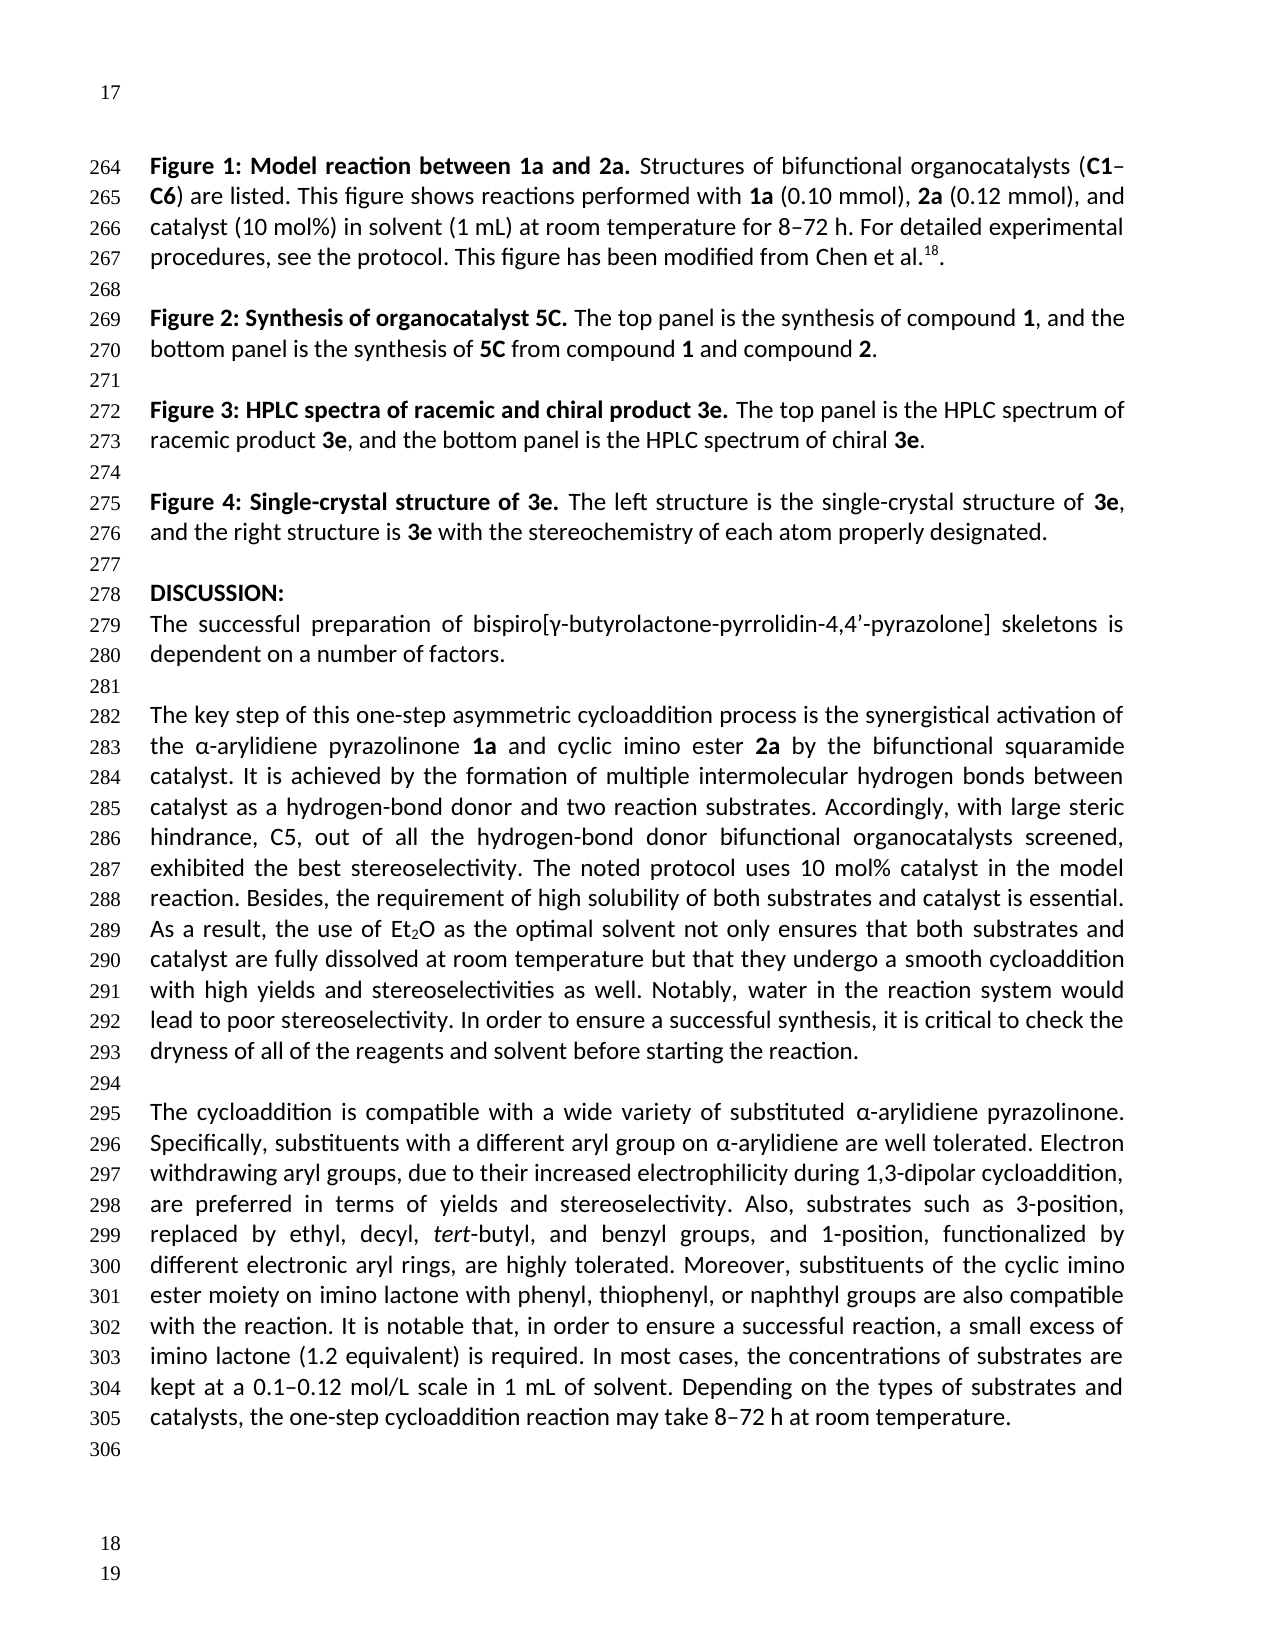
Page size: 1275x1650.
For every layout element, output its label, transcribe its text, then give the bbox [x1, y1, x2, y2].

text Figure 4: Single-crystal structure of 3e. The left structure is the single-crystal structure of 3e, and the right structure is 3e with the stereochemistry of each atom properly designated. [150, 486, 1125, 547]
text The cycloaddition is compatible with a wide variety of substituted α-arylidiene pyrazolinone. Specifically, substituents with a different aryl group on α-arylidiene are well tolerated. Electron withdrawing aryl groups, due to their increased electrophilicity during 1,3-dipolar cycloaddition, are preferred in terms of yields and stereoselectivity. Also, substrates such as 3-position, replaced by ethyl, decyl, tert-butyl, and benzyl groups, and 1-position, functionalized by different electronic aryl rings, are highly tolerated. Moreover, substituents of the cyclic imino ester moiety on imino lactone with phenyl, thiophenyl, or naphthyl groups are also compatible with the reaction. It is notable that, in order to ensure a successful reaction, a small excess of imino lactone (1.2 equivalent) is required. In most cases, the concentrations of substrates are kept at a 0.1–0.12 mol/L scale in 1 mL of solvent. Depending on the types of substrates and catalysts, the one-step cycloaddition reaction may take 8–72 h at room temperature. [150, 1096, 1125, 1432]
text Figure 3: HPLC spectra of racemic and chiral product 3e. The top panel is the HPLC spectrum of racemic product 3e, and the bottom panel is the HPLC spectrum of chiral 3e. [150, 394, 1125, 455]
text Figure 2: Synthesis of organocatalyst 5C. The top panel is the synthesis of compound 1, and the bottom panel is the synthesis of 5C from compound 1 and compound 2. [150, 303, 1125, 364]
text Figure 1: Model reaction between 1a and 2a. Structures of bifunctional organocatalysts (C1–C6) are listed. This figure shows reactions performed with 1a (0.10 mmol), 2a (0.12 mmol), and catalyst (10 mol%) in solvent (1 mL) at room temperature for 8–72 h. For detailed experimental procedures, see the protocol. This figure has been modified from Chen et al.18. [150, 150, 1125, 272]
text The key step of this one-step asymmetric cycloaddition process is the synergistical activation of the α-arylidiene pyrazolinone 1a and cyclic imino ester 2a by the bifunctional squaramide catalyst. It is achieved by the formation of multiple intermolecular hydrogen bonds between catalyst as a hydrogen-bond donor and two reaction substrates. Accordingly, with large steric hindrance, C5, out of all the hydrogen-bond donor bifunctional organocatalysts screened, exhibited the best stereoselectivity. The noted protocol uses 10 mol% catalyst in the model reaction. Besides, the requirement of high solubility of both substrates and catalyst is essential. As a result, the use of Et2O as the optimal solvent not only ensures that both substrates and catalyst are fully dissolved at room temperature but that they undergo a smooth cycloaddition with high yields and stereoselectivities as well. Notably, water in the reaction system would lead to poor stereoselectivity. In order to ensure a successful synthesis, it is critical to check the dryness of all of the reagents and solvent before starting the reaction. [150, 699, 1125, 1066]
text DISCUSSION: [150, 577, 1125, 608]
text The successful preparation of bispiro[γ-butyrolactone-pyrrolidin-4,4’-pyrazolone] skeletons is dependent on a number of factors. [150, 608, 1125, 669]
